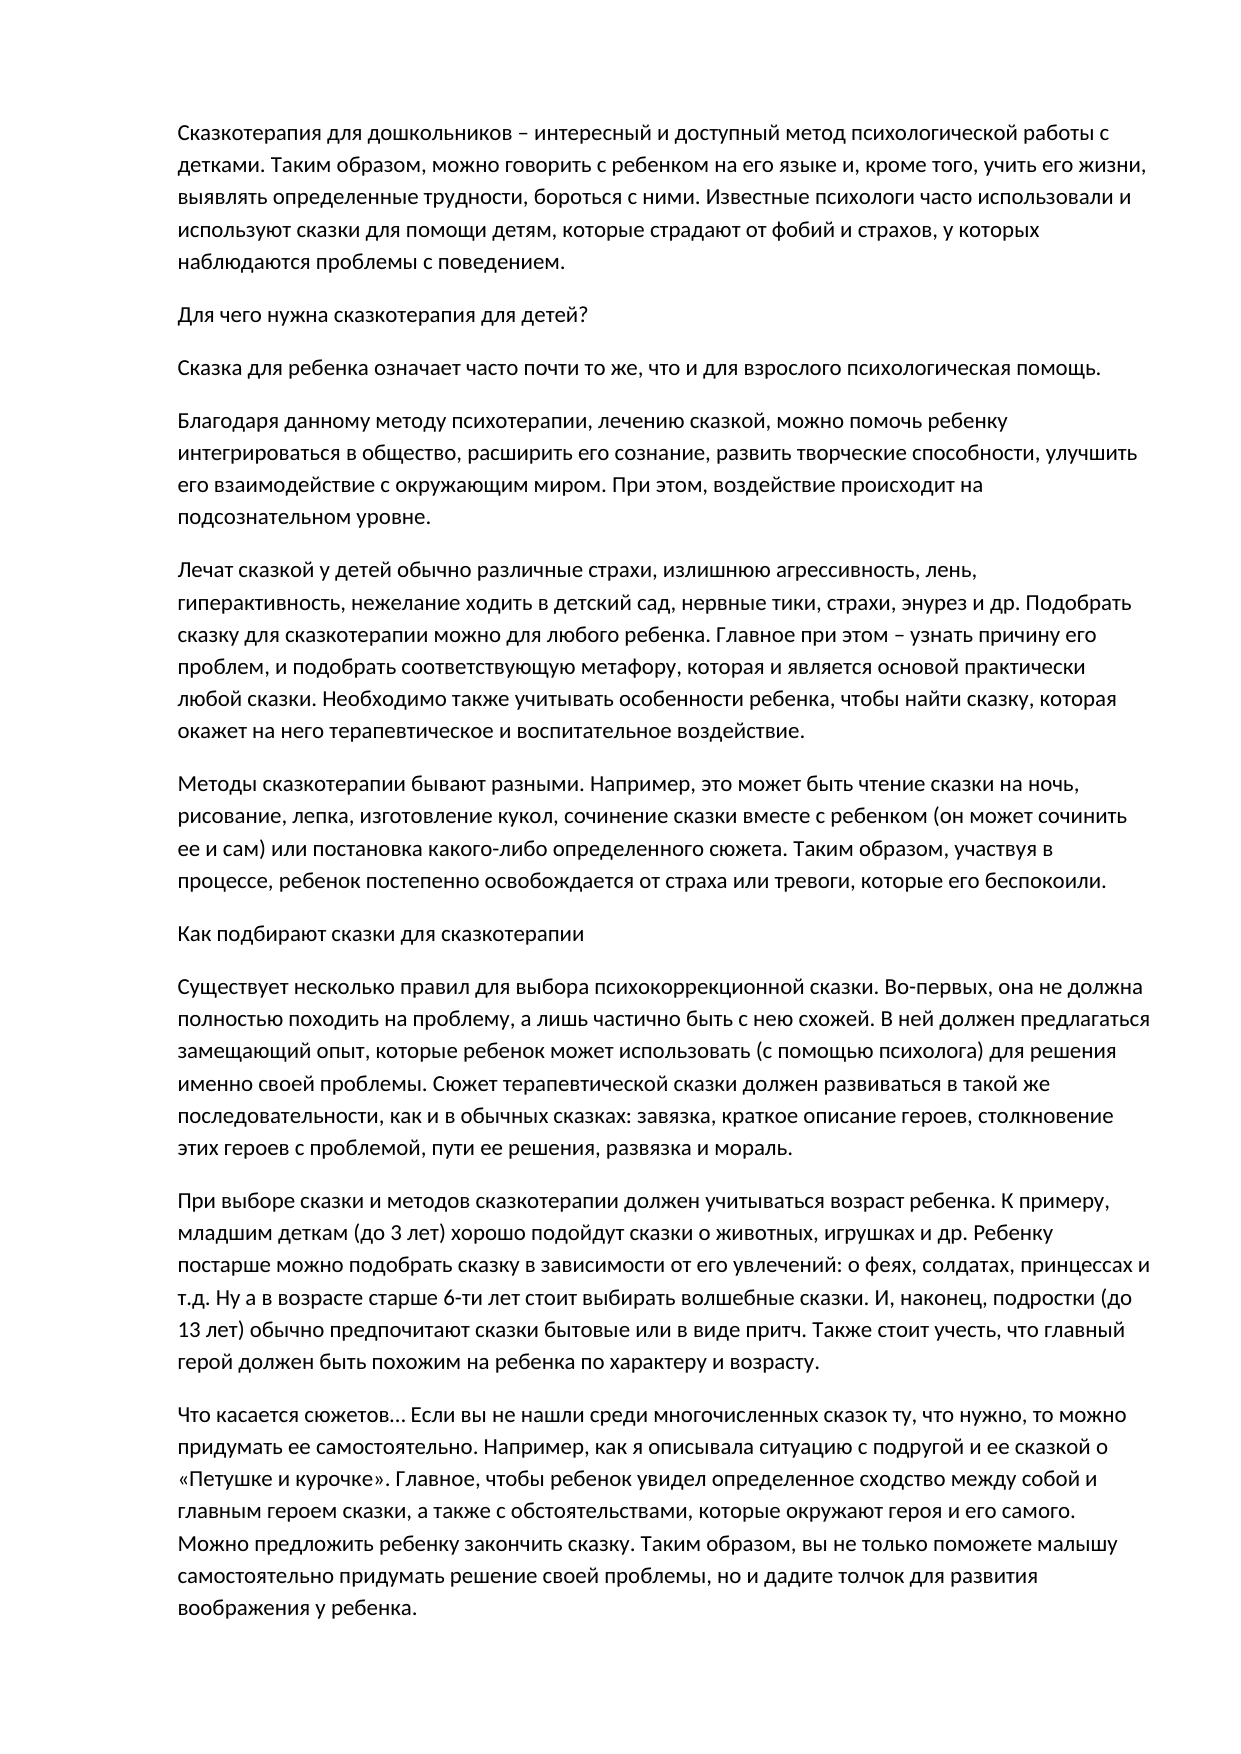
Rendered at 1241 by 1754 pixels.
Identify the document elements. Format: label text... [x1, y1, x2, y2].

text При выборе сказки и методов сказкотерапии должен учитываться возраст ребенка. К примеру, младшим деткам (до 3 лет) хорошо подойдут сказки о животных, игрушках и др. Ребенку постарше можно подобрать сказку в зависимости от его увлечений: о феях, солдатах, принцессах и т.д. Ну а в возрасте старше 6-ти лет стоит выбирать волшебные сказки. И, наконец, подростки (до 13 лет) обычно предпочитают сказки бытовые или в виде притч. Также стоит учесть, что главный герой должен быть похожим на ребенка по характеру и возрасту. [177, 1186, 1152, 1375]
text Как подбирают сказки для сказкотерапии [177, 919, 1152, 947]
text Существует несколько правил для выбора психокоррекционной сказки. Во-первых, она не должна полностью походить на проблему, а лишь частично быть с нею схожей. В ней должен предлагаться замещающий опыт, которые ребенок может использовать (с помощью психолога) для решения именно своей проблемы. Сюжет терапевтической сказки должен развиваться в такой же последовательности, как и в обычных сказках: завязка, краткое описание героев, столкновение этих героев с проблемой, пути ее решения, развязка и мораль. [177, 972, 1152, 1161]
text Методы сказкотерапии бывают разными. Например, это может быть чтение сказки на ночь, рисование, лепка, изготовление кукол, сочинение сказки вместе с ребенком (он может сочинить ее и сам) или постановка какого-либо определенного сюжета. Таким образом, участвуя в процессе, ребенок постепенно освобождается от страха или тревоги, которые его беспокоили. [177, 769, 1152, 894]
text Лечат сказкой у детей обычно различные страхи, излишнюю агрессивность, лень, гиперактивность, нежелание ходить в детский сад, нервные тики, страхи, энурез и др. Подобрать сказку для сказкотерапии можно для любого ребенка. Главное при этом – узнать причину его проблем, и подобрать соответствующую метафору, которая и является основой практически любой сказки. Необходимо также учитывать особенности ребенка, чтобы найти сказку, которая окажет на него терапевтическое и воспитательное воздействие. [177, 556, 1152, 744]
text Cказкотерапия для дошкольников – интересный и доступный метод психологической работы с детками. Таким образом, можно говорить с ребенком на его языке и, кроме того, учить его жизни, выявлять определенные трудности, бороться с ними. Известные психологи часто использовали и используют сказки для помощи детям, которые страдают от фобий и страхов, у которых наблюдаются проблемы с поведением. [177, 118, 1152, 275]
text Благодаря данному методу психотерапии, лечению сказкой, можно помочь ребенку интегрироваться в общество, расширить его сознание, развить творческие способности, улучшить его взаимодействие с окружающим миром. При этом, воздействие происходит на подсознательном уровне. [177, 406, 1152, 531]
text Сказка для ребенка означает часто почти то же, что и для взрослого психологическая помощь. [177, 353, 1152, 381]
text Что касается сюжетов… Если вы не нашли среди многочисленных сказок ту, что нужно, то можно придумать ее самостоятельно. Например, как я описывала ситуацию с подругой и ее сказкой о «Петушке и курочке». Главное, чтобы ребенок увидел определенное сходство между собой и главным героем сказки, а также с обстоятельствами, которые окружают героя и его самого. Можно предложить ребенку закончить сказку. Таким образом, вы не только поможете малышу самостоятельно придумать решение своей проблемы, но и дадите толчок для развития воображения у ребенка. [177, 1400, 1152, 1621]
text Для чего нужна сказкотерапия для детей? [177, 300, 1152, 328]
